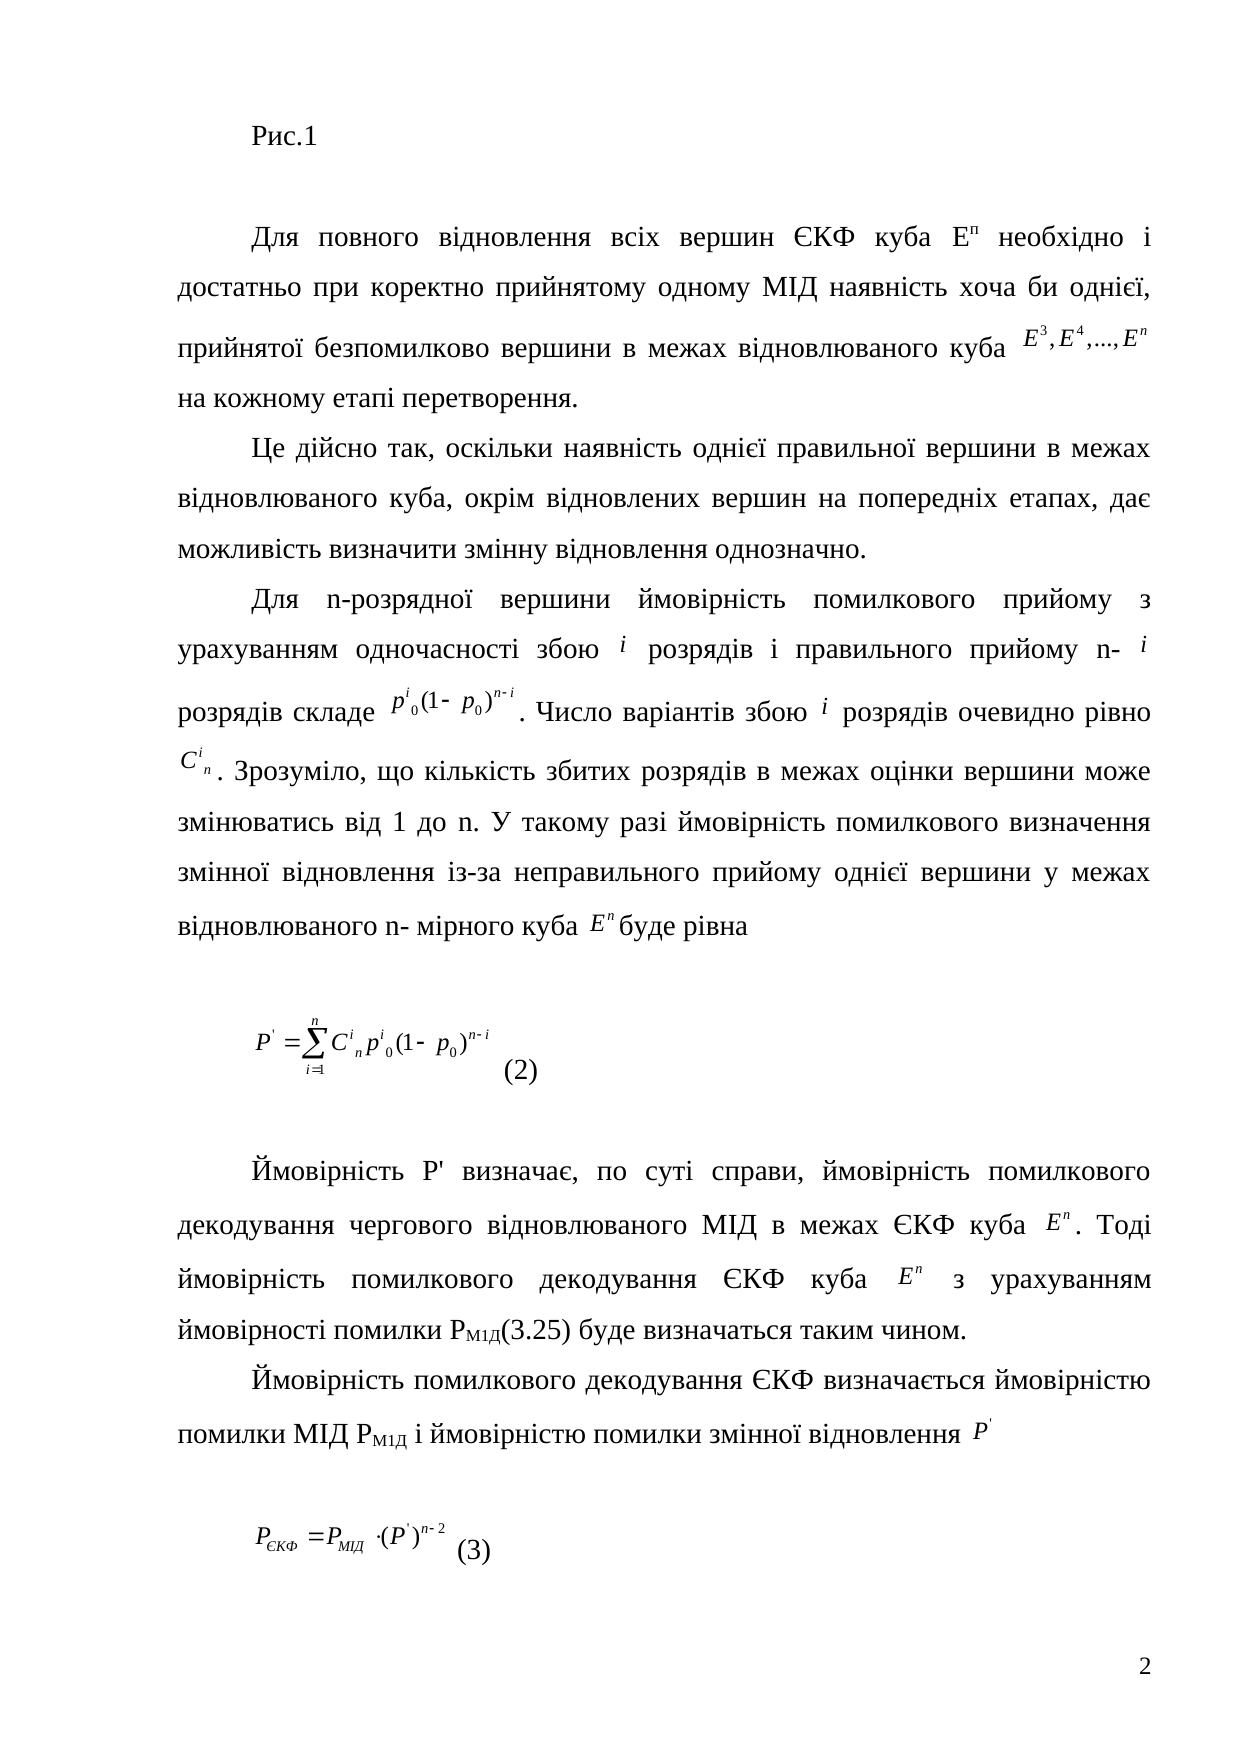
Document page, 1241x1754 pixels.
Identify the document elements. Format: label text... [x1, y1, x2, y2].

text Це дійсно так, оскільки наявність однієї правильної вершини в межах відновлюваного куба, окрім відновлених вершин на попередніх етапах, дає можливість визначити змінну відновлення однозначно. [177, 430, 1152, 564]
text Ймовірність помилкового декодування ЄКФ визначається ймовірністю помилки МІД РМ1Д і ймовірністю помилки змінної відновлення [177, 1362, 1152, 1450]
text (3) [177, 1517, 1152, 1566]
text Рис.1 [177, 118, 1152, 152]
text Для повного відновлення всіх вершин ЄКФ куба Еп необхідно і достатньо при коректно прийнятому одному МІД наявність хоча би однієї, прийнятої безпомилково вершини в межах відновлюваного куба на кожному етапі перетворення. [177, 219, 1152, 413]
text (2) [177, 1009, 1152, 1086]
text Для n-розрядної вершини ймовірність помилкового прийому з урахуванням одночасності збою розрядів і правильного прийому n- розрядів складе . Число варіантів збою розрядів очевидно рівно . Зрозуміло, що кількість збитих розрядів в межах оцінки вершини може змінюватись від 1 до n. У такому разі ймовірність помилкового визначення змінної відновлення із-за неправильного прийому однієї вершини у межах відновлюваного n- мірного куба буде рівна [177, 581, 1152, 942]
text Ймовірність Р' визначає, по суті справи, ймовірність помилкового декодування чергового відновлюваного МІД в межах ЄКФ куба . Тоді ймовірність помилкового декодування ЄКФ куба з урахуванням ймовірності помилки РМ1Д(3.25) буде визначаться таким чином. [177, 1153, 1152, 1346]
